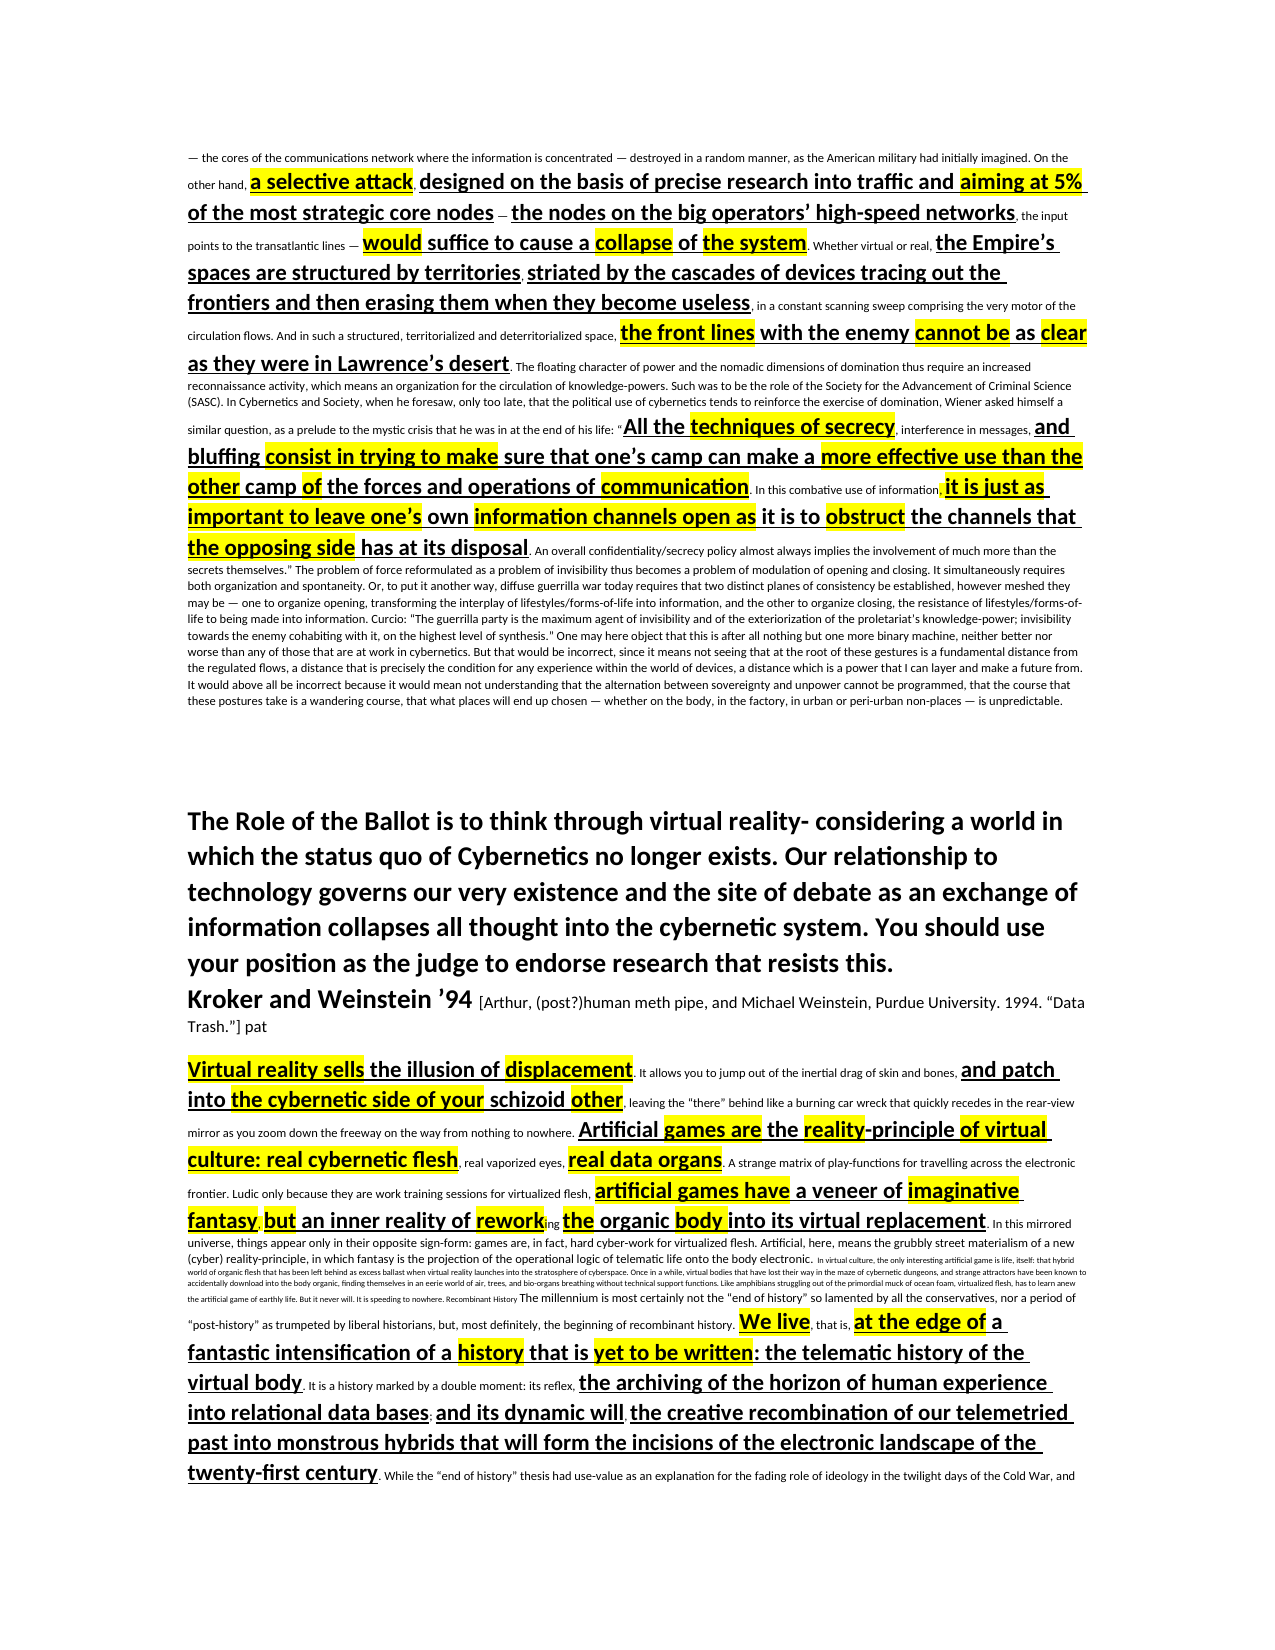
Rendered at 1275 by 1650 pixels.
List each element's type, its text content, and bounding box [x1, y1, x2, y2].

text Kroker and Weinstein ’94 [Arthur, (post?)human meth pipe, and Michael Weinstein, Purdue University. 1994. “Data Trash.”] pat [187, 982, 1087, 1037]
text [187, 1055, 1087, 1487]
subtitle The Role of the Ballot is to think through virtual reality- considering a world in which the status quo of Cybernetics no longer exists. Our relationship to technology governs our very existence and the site of debate as an exchange of information collapses all thought into the cybernetic system. You should use your position as the judge to endorse research that resists this. [187, 804, 1087, 979]
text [187, 150, 1087, 709]
